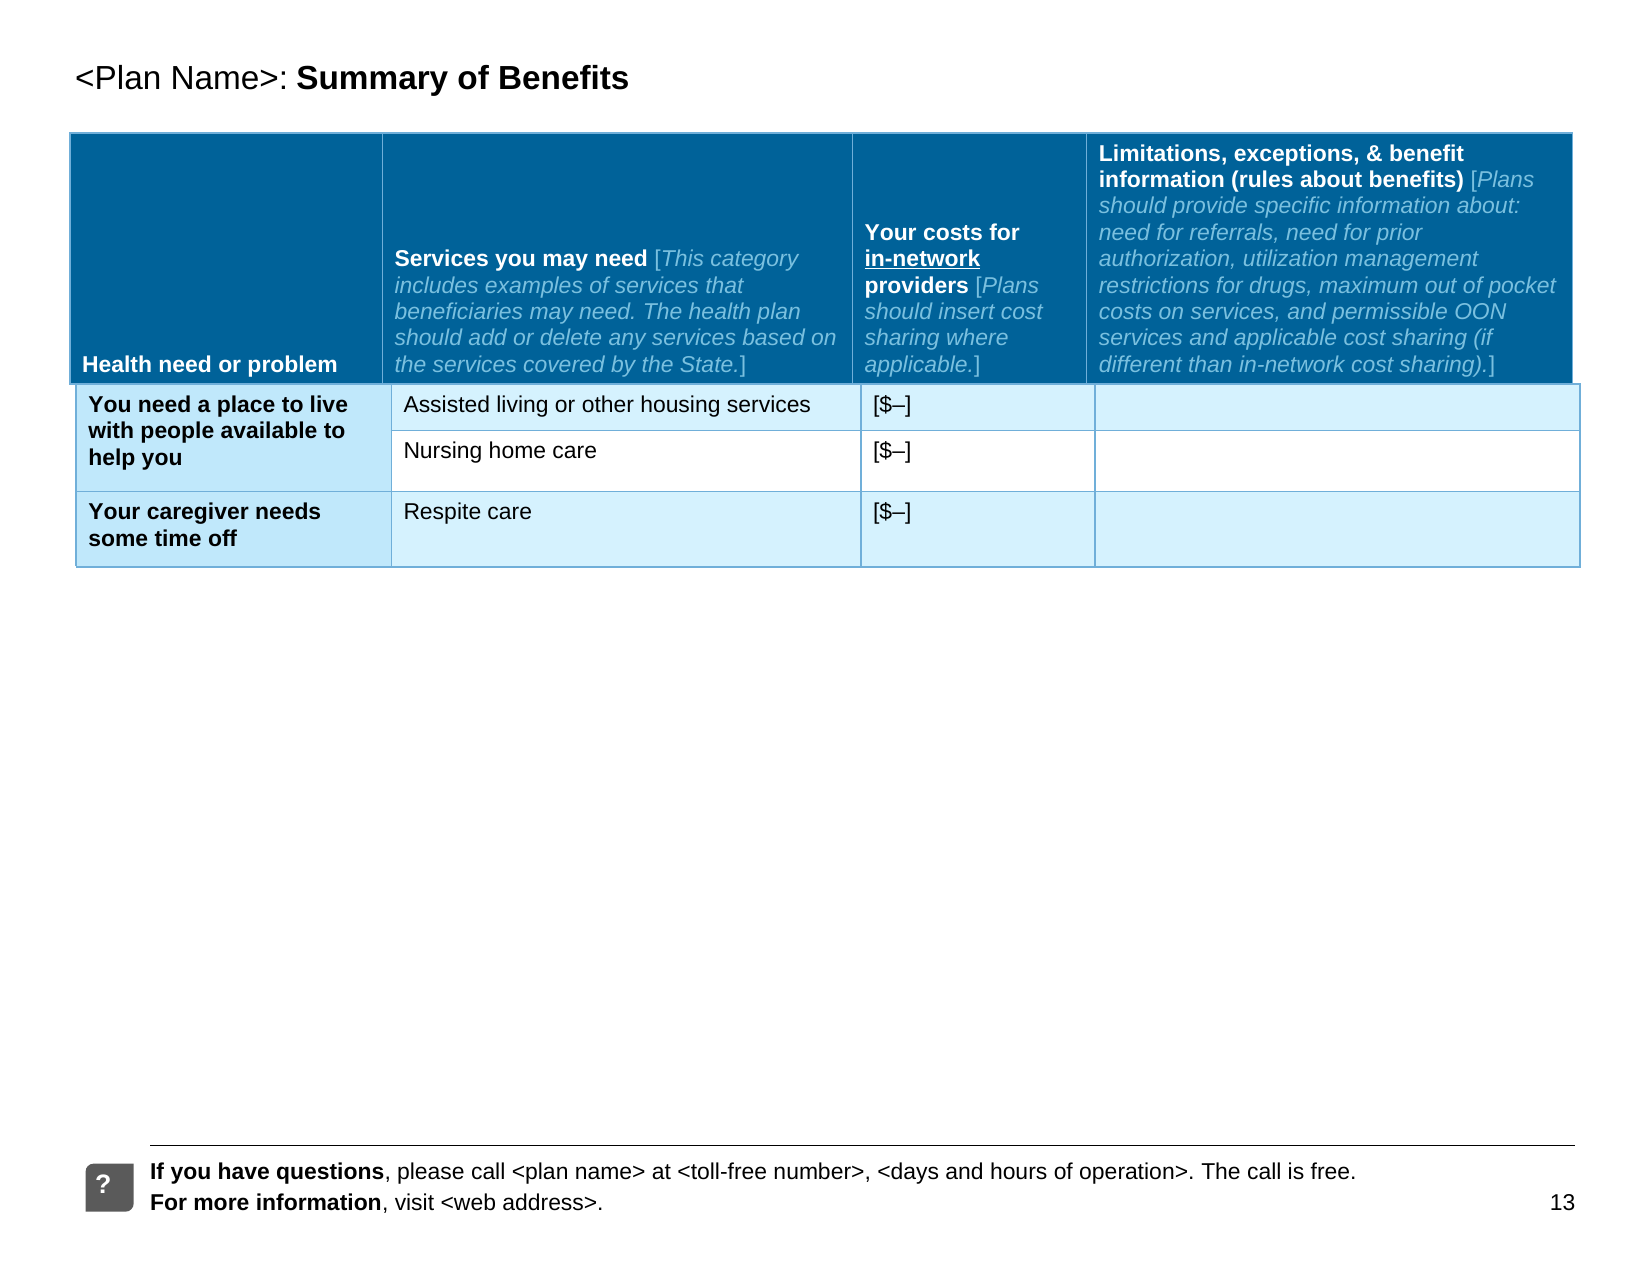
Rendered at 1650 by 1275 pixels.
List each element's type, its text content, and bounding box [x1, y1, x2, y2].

table_cell [1096, 492, 1579, 566]
table_cell [$–] [862, 385, 1094, 430]
table_header Health need or problem [71, 134, 382, 383]
table_cell You need a place to live with people available to help you [77, 385, 391, 491]
table_cell [1096, 431, 1579, 491]
table_cell Your caregiver needs some time off [77, 492, 391, 566]
table_cell [$–] [862, 431, 1094, 491]
table_cell Respite care [392, 492, 860, 566]
table_cell Nursing home care [392, 431, 860, 491]
table_cell [1096, 385, 1579, 430]
table_header Limitations, exceptions, & benefit information (rules about benefits) [Plans should provide specific information about: need for referrals, need for prior authorization, utilization management restrictions for drugs, maximum out of pocket costs on services, and permissible OON services and applicable cost sharing (if different than in-network cost sharing).] [1087, 134, 1572, 383]
table_header Your costs for in-network providers [Plans should insert cost sharing where applicable.] [853, 134, 1086, 383]
table_cell Assisted living or other housing services [392, 385, 860, 430]
table_header Services you may need [This category includes examples of services that beneficiaries may need. The health plan should add or delete any services based on the services covered by the State.] [383, 134, 852, 383]
table_cell [$–] [862, 492, 1094, 566]
